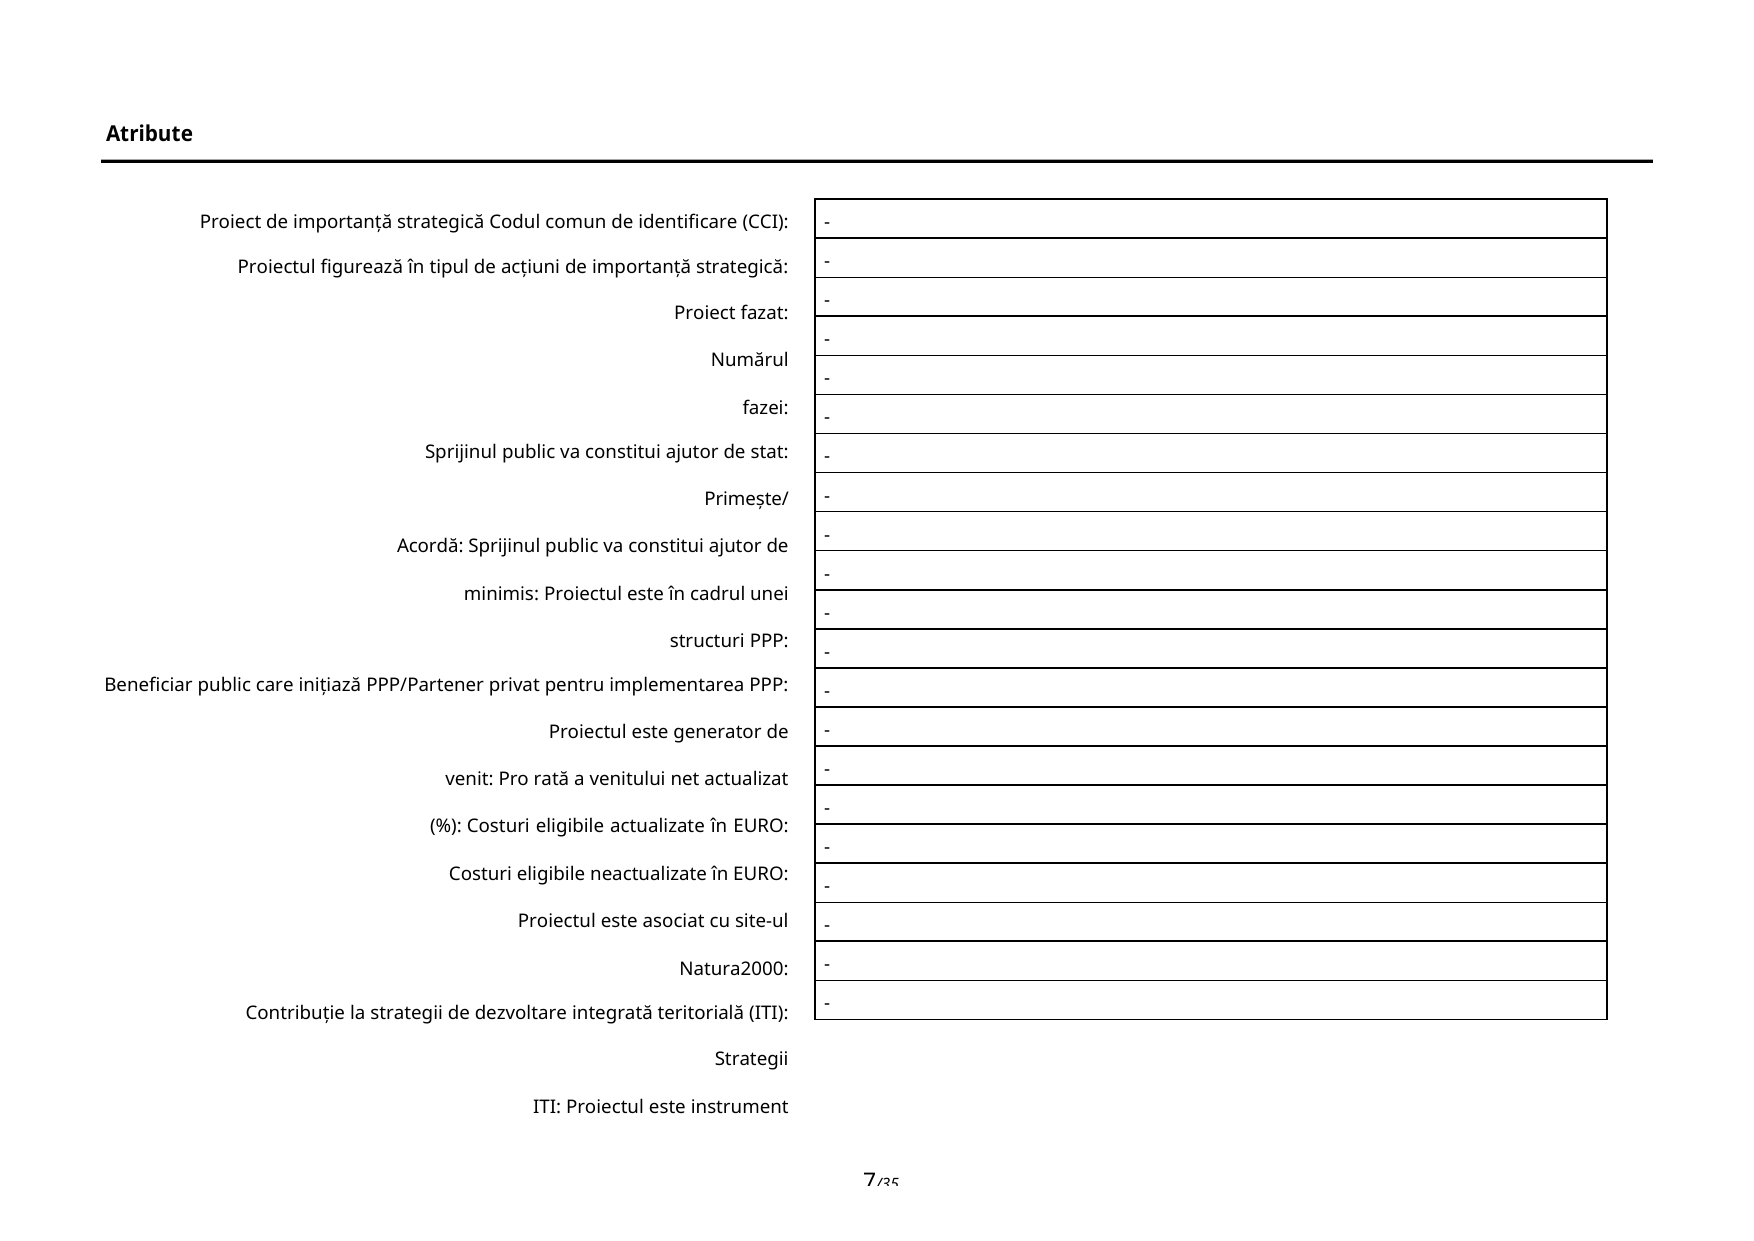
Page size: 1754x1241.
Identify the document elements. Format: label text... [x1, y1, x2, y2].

text Sprijinul public va constitui ajutor de stat: [89, 442, 788, 463]
text Contribuție la strategii de dezvoltare integrată teritorială (ITI): [89, 1002, 788, 1024]
text Beneficiar public care inițiază PPP/Partener privat pentru implementarea PPP: [89, 675, 788, 696]
text Proiectul este generator de venit: Pro rată a venitului net actualizat (%): Costuri eligibile actualizate în EURO: Costuri eligibile neactualizate în EURO: Proiectul este asociat cu site-ul Natura2000: [414, 718, 788, 981]
text Proiect fazat: Numărul fazei: [664, 299, 788, 420]
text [487, 1046, 788, 1119]
text Proiectul figurează în tipul de acțiuni de importanță strategică: [89, 256, 788, 277]
text Primește/Acordă: Sprijinul public va constitui ajutor de minimis: Proiectul este în cadrul unei structuri PPP: [397, 485, 788, 653]
text Proiect de importanță strategică Codul comun de identificare (CCI): [89, 208, 788, 234]
